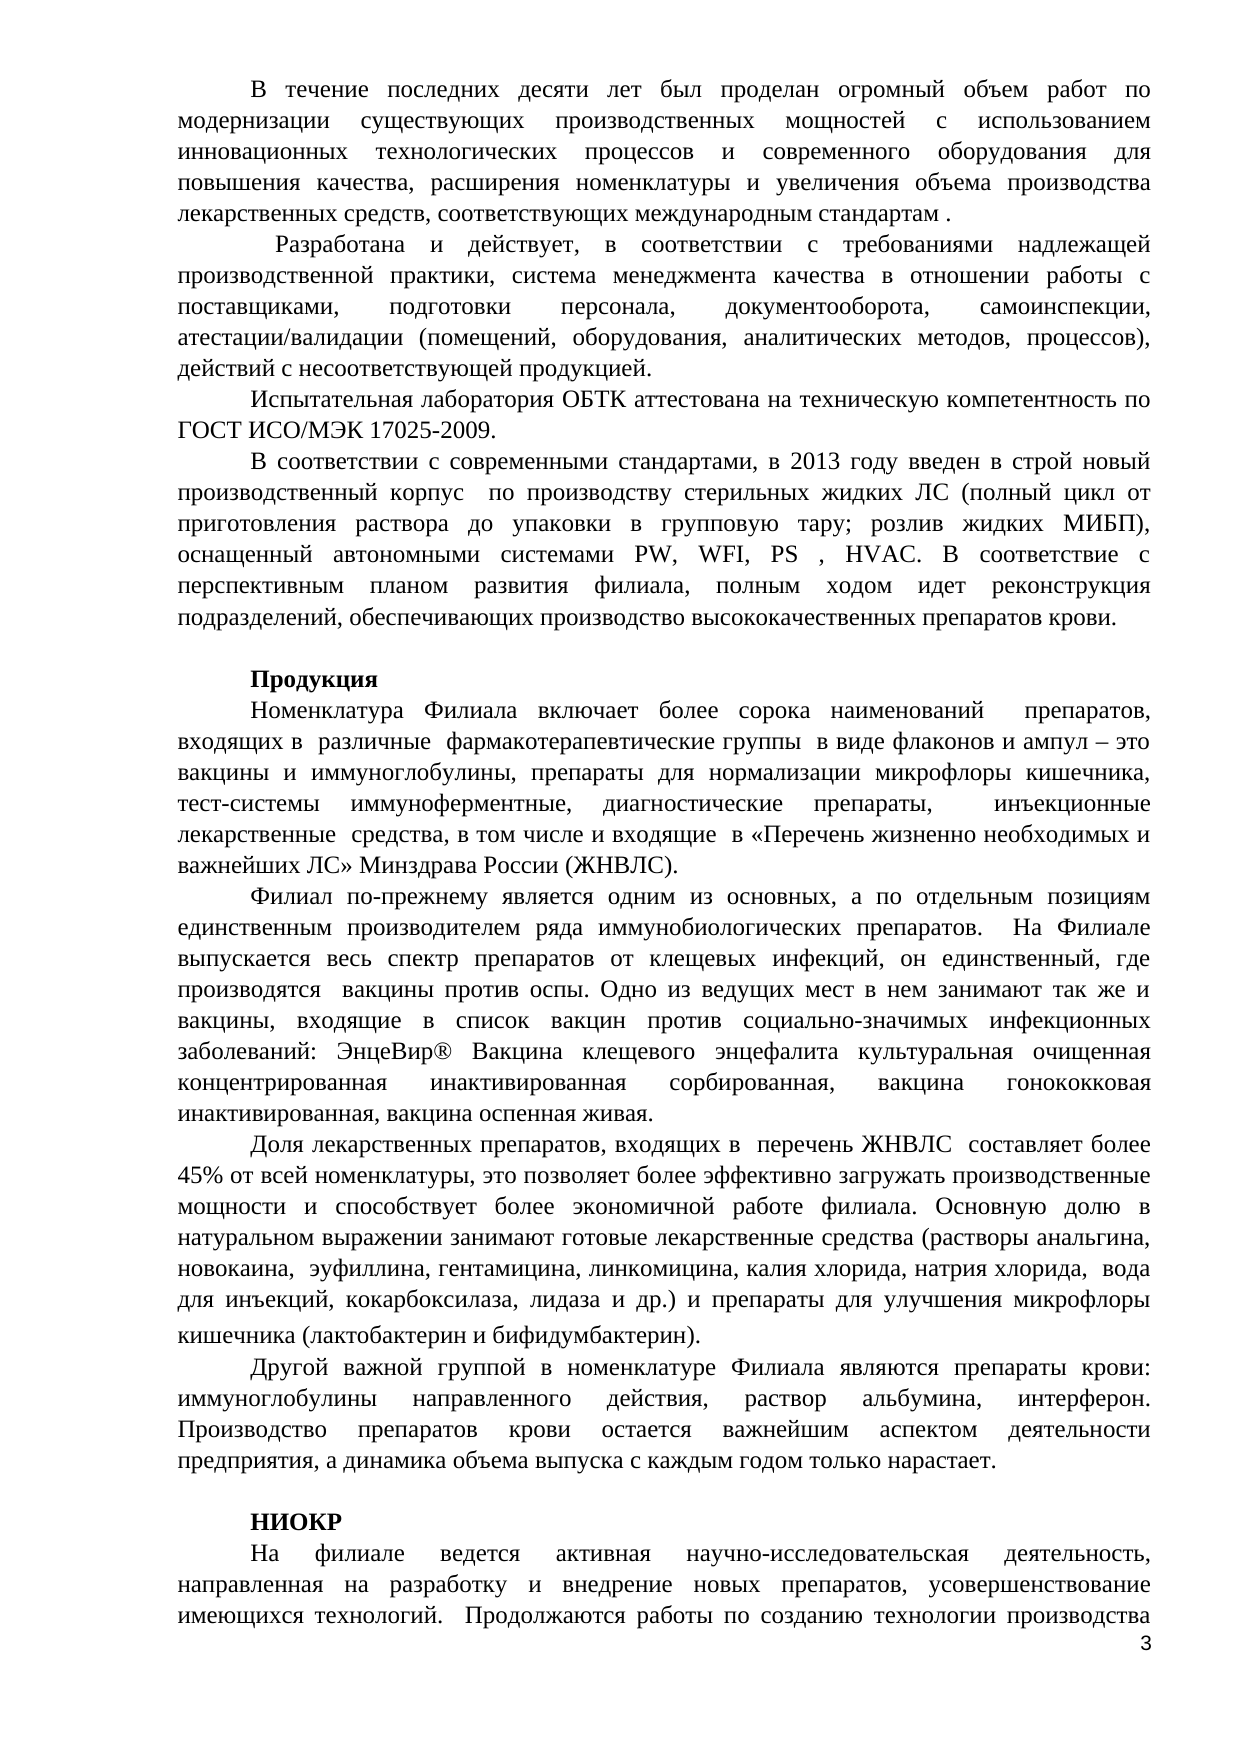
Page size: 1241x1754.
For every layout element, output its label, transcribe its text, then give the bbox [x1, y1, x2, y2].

text Продукция [177, 664, 1152, 692]
text Доля лекарственных препаратов, входящих в перечень ЖНВЛС составляет более 45% от всей номенклатуры, это позволяет более эффективно загружать производственные мощности и способствует более экономичной работе филиала. Основную долю в натуральном выражении занимают готовые лекарственные средства (растворы анальгина, новокаина, эуфиллина, гентамицина, линкомицина, калия хлорида, натрия хлорида, вода для инъекций, кокарбоксилаза, лидаза и др.) и препараты для улучшения микрофлоры кишечника (лактобактерин и бифидумбактерин). [177, 1129, 1152, 1349]
text Разработана и действует, в соответствии с требованиями надлежащей производственной практики, система менеджмента качества в отношении работы с поставщиками, подготовки персонала, документооборота, самоинспекции, атестации/валидации (помещений, оборудования, аналитических методов, процессов), действий с несоответствующей продукцией. [177, 229, 1152, 382]
text НИОКР [177, 1507, 1152, 1536]
text В соответствии с современными стандартами, в 2013 году введен в строй новый производственный корпус по производству стерильных жидких ЛС (полный цикл от приготовления раствора до упаковки в групповую тару; розлив жидких МИБП), оснащенный автономными системами PW, WFI, PS , HVAC. В соответствие с перспективным планом развития филиала, полным ходом идет реконструкция подразделений, обеспечивающих производство высококачественных препаратов крови. [177, 446, 1152, 630]
text Другой важной группой в номенклатуре Филиала являются препараты крови: иммуноглобулины направленного действия, раствор альбумина, интерферон. Производство препаратов крови остается важнейшим аспектом деятельности предприятия, а динамика объема выпуска с каждым годом только нарастает. [177, 1352, 1152, 1474]
text Филиал по-прежнему является одним из основных, а по отдельным позициям единственным производителем ряда иммунобиологических препаратов. На Филиале выпускается весь спектр препаратов от клещевых инфекций, он единственный, где производятся вакцины против оспы. Одно из ведущих мест в нем занимают так же и вакцины, входящие в список вакцин против социально-значимых инфекционных заболеваний: ЭнцеВир® Вакцина клещевого энцефалита культуральная очищенная концентрированная инактивированная сорбированная, вакцина гонококковая инактивированная, вакцина оспенная живая. [177, 881, 1152, 1127]
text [177, 1538, 1152, 1629]
text Номенклатура Филиала включает более сорока наименований препаратов, входящих в различные фармакотерапевтические группы в виде флаконов и ампул – это вакцины и иммуноглобулины, препараты для нормализации микрофлоры кишечника, тест-системы иммуноферментные, диагностические препараты, инъекционные лекарственные средства, в том числе и входящие в «Перечень жизненно необходимых и важнейших ЛС» Минздрава России (ЖНВЛС). [177, 695, 1152, 879]
text Испытательная лаборатория ОБТК аттестована на техническую компетентность по ГОСТ ИСО/МЭК 17025-2009. [177, 384, 1152, 444]
text В течение последних десяти лет был проделан огромный объем работ по модернизации существующих производственных мощностей с использованием инновационных технологических процессов и современного оборудования для повышения качества, расширения номенклатуры и увеличения объема производства лекарственных средств, соответствующих международным стандартам . [177, 74, 1152, 227]
